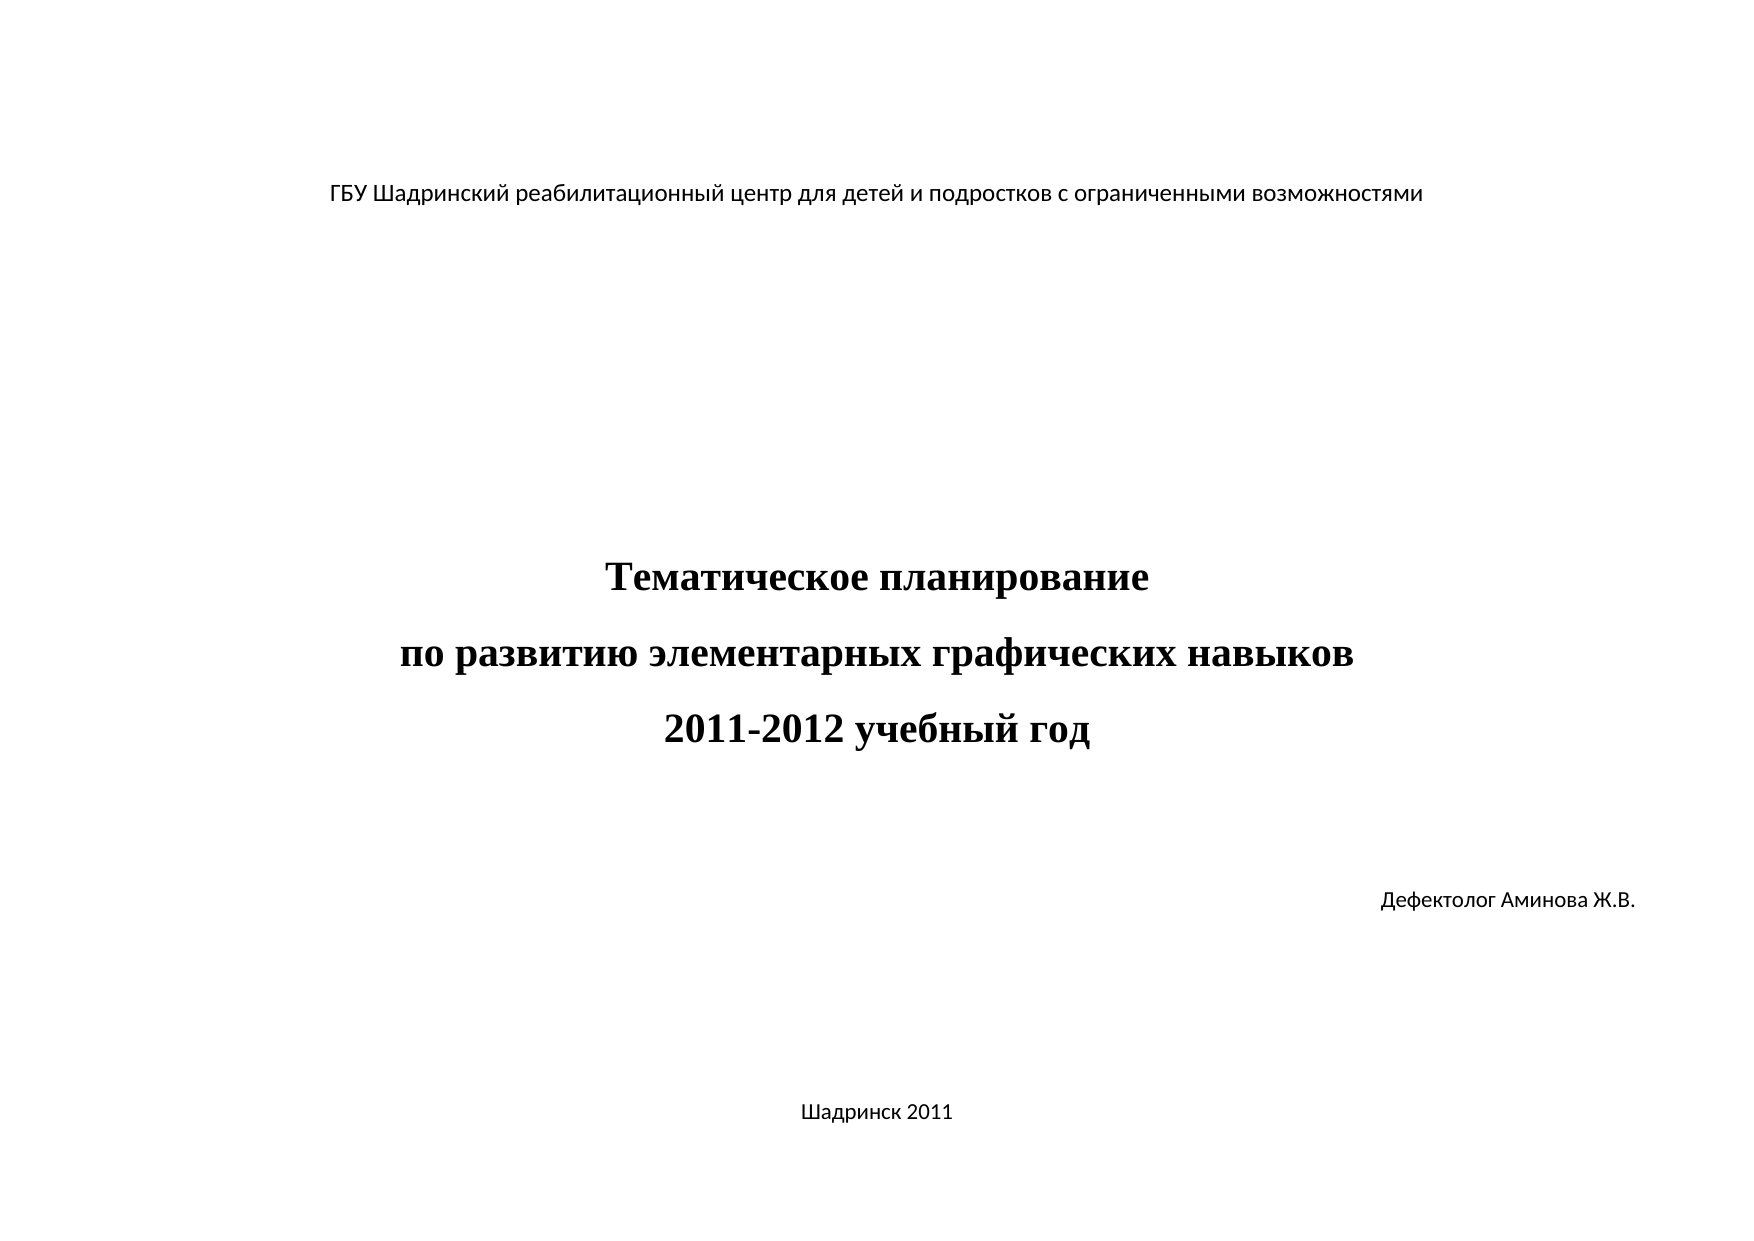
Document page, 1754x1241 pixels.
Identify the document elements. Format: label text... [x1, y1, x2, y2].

text по развитию элементарных графических навыков [118, 627, 1636, 675]
text 2011-2012 учебный год [118, 703, 1636, 751]
text Тематическое планирование [118, 551, 1636, 599]
text Шадринск 2011 [118, 1097, 1636, 1125]
text ГБУ Шадринский реабилитационный центр для детей и подростков с ограниченными возможностями [118, 177, 1636, 208]
text Дефектолог Аминова Ж.В. [118, 885, 1636, 913]
